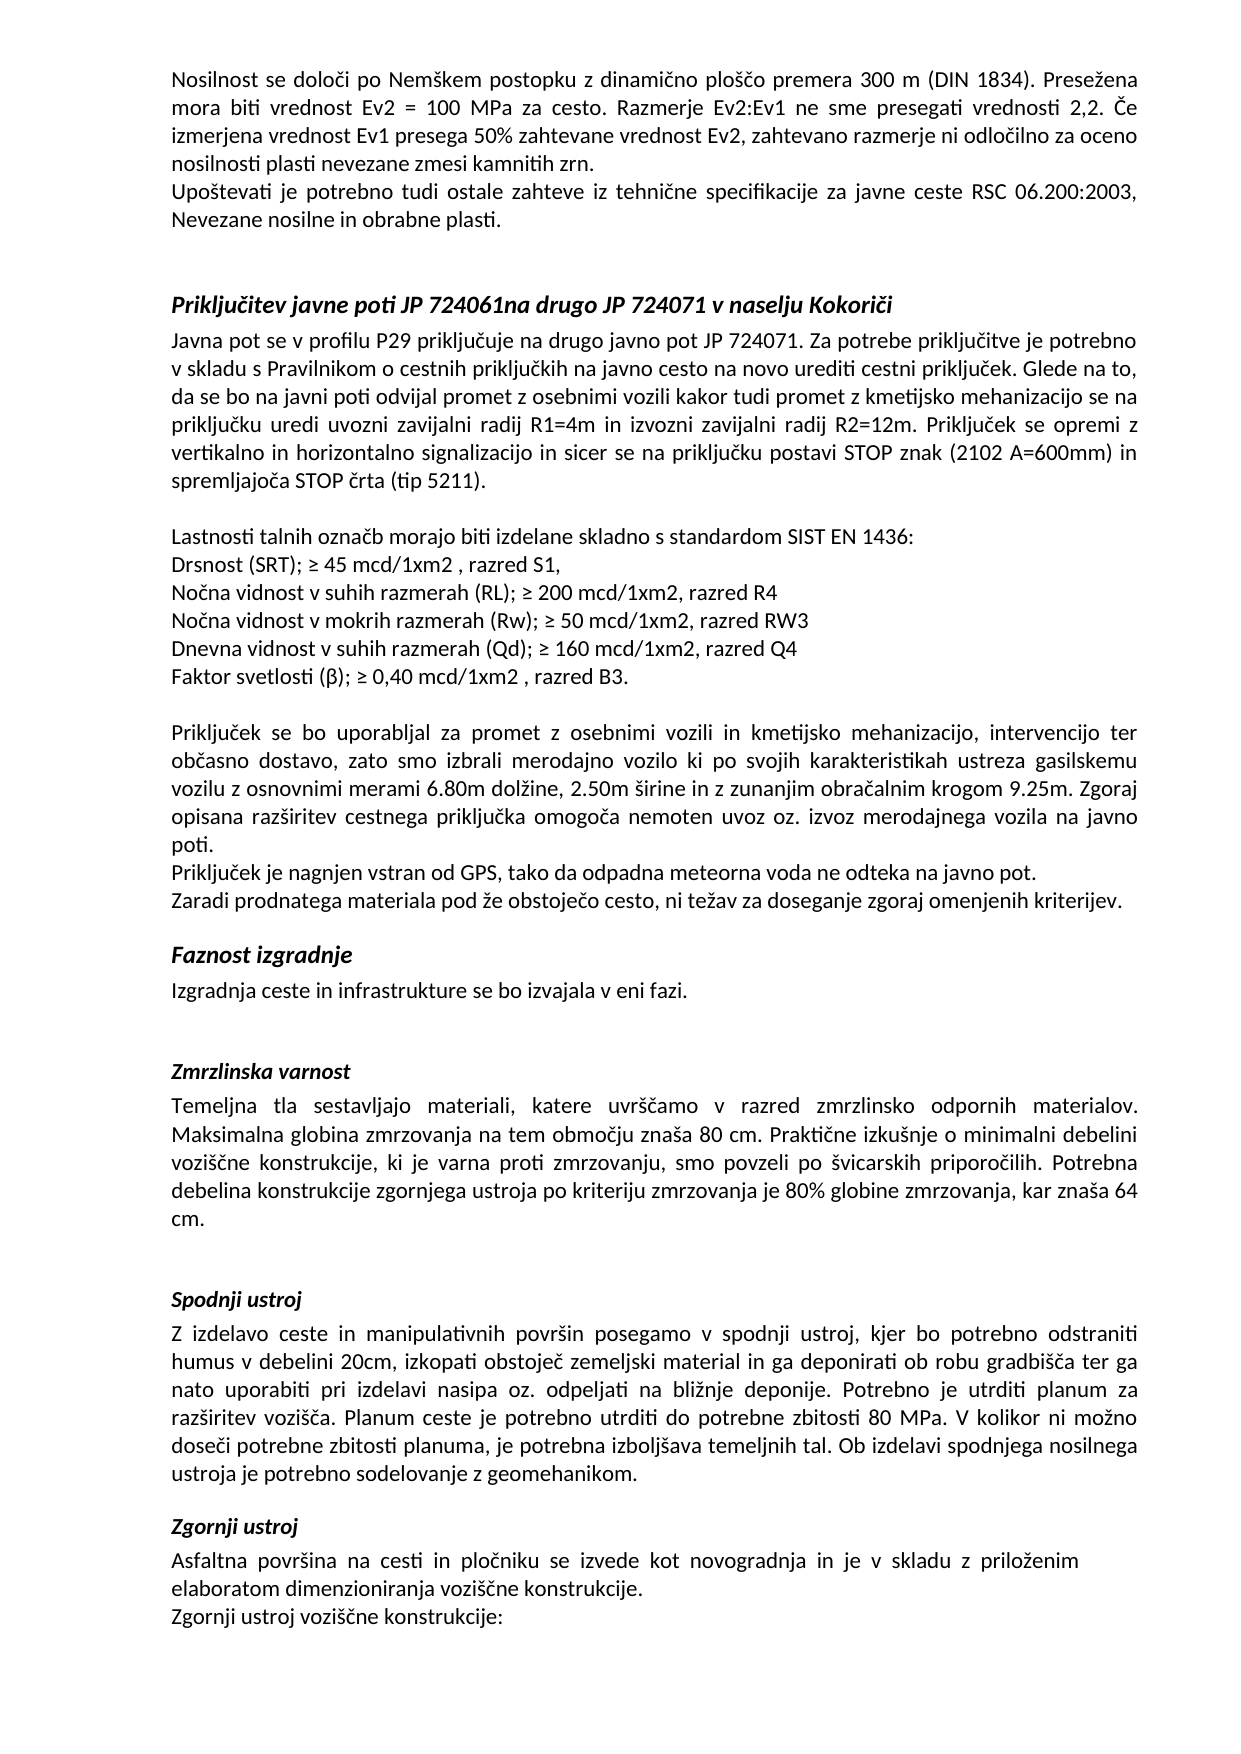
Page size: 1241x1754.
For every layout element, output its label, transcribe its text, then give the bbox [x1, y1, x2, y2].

text Nosilnost se določi po Nemškem postopku z dinamično ploščo premera 300 m (DIN 1834). Presežena mora biti vrednost Ev2 = 100 MPa za cesto. Razmerje Ev2:Ev1 ne sme presegati vrednosti 2,2. Če izmerjena vrednost Ev1 presega 50% zahtevane vrednost Ev2, zahtevano razmerje ni odločilno za oceno nosilnosti plasti nevezane zmesi kamnitih zrn. [171, 65, 1140, 177]
text Javna pot se v profilu P29 priključuje na drugo javno pot JP 724071. Za potrebe priključitve je potrebno v skladu s Pravilnikom o cestnih priključkih na javno cesto na novo urediti cestni priključek. Glede na to, da se bo na javni poti odvijal promet z osebnimi vozili kakor tudi promet z kmetijsko mehanizacijo se na priključku uredi uvozni zavijalni radij R1=4m in izvozni zavijalni radij R2=12m. Priključek se opremi z vertikalno in horizontalno signalizacijo in sicer se na priključku postavi STOP znak (2102 A=600mm) in spremljajoča STOP črta (tip 5211). [171, 326, 1140, 494]
text Asfaltna površina na cesti in pločniku se izvede kot novogradnja in je v skladu z priloženim elaboratom dimenzioniranja voziščne konstrukcije. [171, 1546, 1081, 1602]
text Zaradi prodnatega materiala pod že obstoječo cesto, ni težav za doseganje zgoraj omenjenih kriterijev. [171, 887, 1140, 914]
text Zgornji ustroj voziščne konstrukcije: [171, 1602, 1081, 1631]
text Priključek se bo uporabljal za promet z osebnimi vozili in kmetijsko mehanizacijo, intervencijo ter občasno dostavo, zato smo izbrali merodajno vozilo ki po svojih karakteristikah ustreza gasilskemu vozilu z osnovnimi merami 6.80m dolžine, 2.50m širine in z zunanjim obračalnim krogom 9.25m. Zgoraj opisana razširitev cestnega priključka omogoča nemoten uvoz oz. izvoz merodajnega vozila na javno poti. [171, 718, 1140, 858]
subtitle Zgornji ustroj [171, 1512, 1081, 1540]
text Upoštevati je potrebno tudi ostale zahteve iz tehnične specifikacije za javne ceste RSC 06.200:2003, Nevezane nosilne in obrabne plasti. [171, 177, 1140, 233]
subtitle Priključitev javne poti JP 724061na drugo JP 724071 v naselju Kokoriči [171, 289, 1081, 320]
subtitle Spodnji ustroj [171, 1285, 1081, 1313]
text Izgradnja ceste in infrastrukture se bo izvajala v eni fazi. [171, 976, 1140, 1004]
text Drsnost (SRT); ≥ 45 mcd/1xm2 , razred S1, [171, 550, 1140, 578]
text Priključek je nagnjen vstran od GPS, tako da odpadna meteorna voda ne odteka na javno pot. [171, 858, 1140, 887]
text Lastnosti talnih označb morajo biti izdelane skladno s standardom SIST EN 1436: [171, 522, 1140, 550]
text Nočna vidnost v mokrih razmerah (Rw); ≥ 50 mcd/1xm2, razred RW3 [171, 606, 1140, 634]
subtitle Faznost izgradnje [171, 939, 1081, 970]
text Z izdelavo ceste in manipulativnih površin posegamo v spodnji ustroj, kjer bo potrebno odstraniti humus v debelini 20cm, izkopati obstoječ zemeljski material in ga deponirati ob robu gradbišča ter ga nato uporabiti pri izdelavi nasipa oz. odpeljati na bližnje deponije. Potrebno je utrditi planum za razširitev vozišča. Planum ceste je potrebno utrditi do potrebne zbitosti 80 MPa. V kolikor ni možno doseči potrebne zbitosti planuma, je potrebna izboljšava temeljnih tal. Ob izdelavi spodnjega nosilnega ustroja je potrebno sodelovanje z geomehanikom. [171, 1319, 1140, 1487]
text Nočna vidnost v suhih razmerah (RL); ≥ 200 mcd/1xm2, razred R4 [171, 578, 1140, 606]
text Dnevna vidnost v suhih razmerah (Qd); ≥ 160 mcd/1xm2, razred Q4 [171, 634, 1140, 662]
text Temeljna tla sestavljajo materiali, katere uvrščamo v razred zmrzlinsko odpornih materialov. Maksimalna globina zmrzovanja na tem območju znaša 80 cm. Praktične izkušnje o minimalni debelini voziščne konstrukcije, ki je varna proti zmrzovanju, smo povzeli po švicarskih priporočilih. Potrebna debelina konstrukcije zgornjega ustroja po kriteriju zmrzovanja je 80% globine zmrzovanja, kar znaša 64 cm. [171, 1092, 1140, 1232]
text Faktor svetlosti (β); ≥ 0,40 mcd/1xm2 , razred B3. [171, 662, 1140, 690]
subtitle Zmrzlinska varnost [171, 1057, 1081, 1085]
